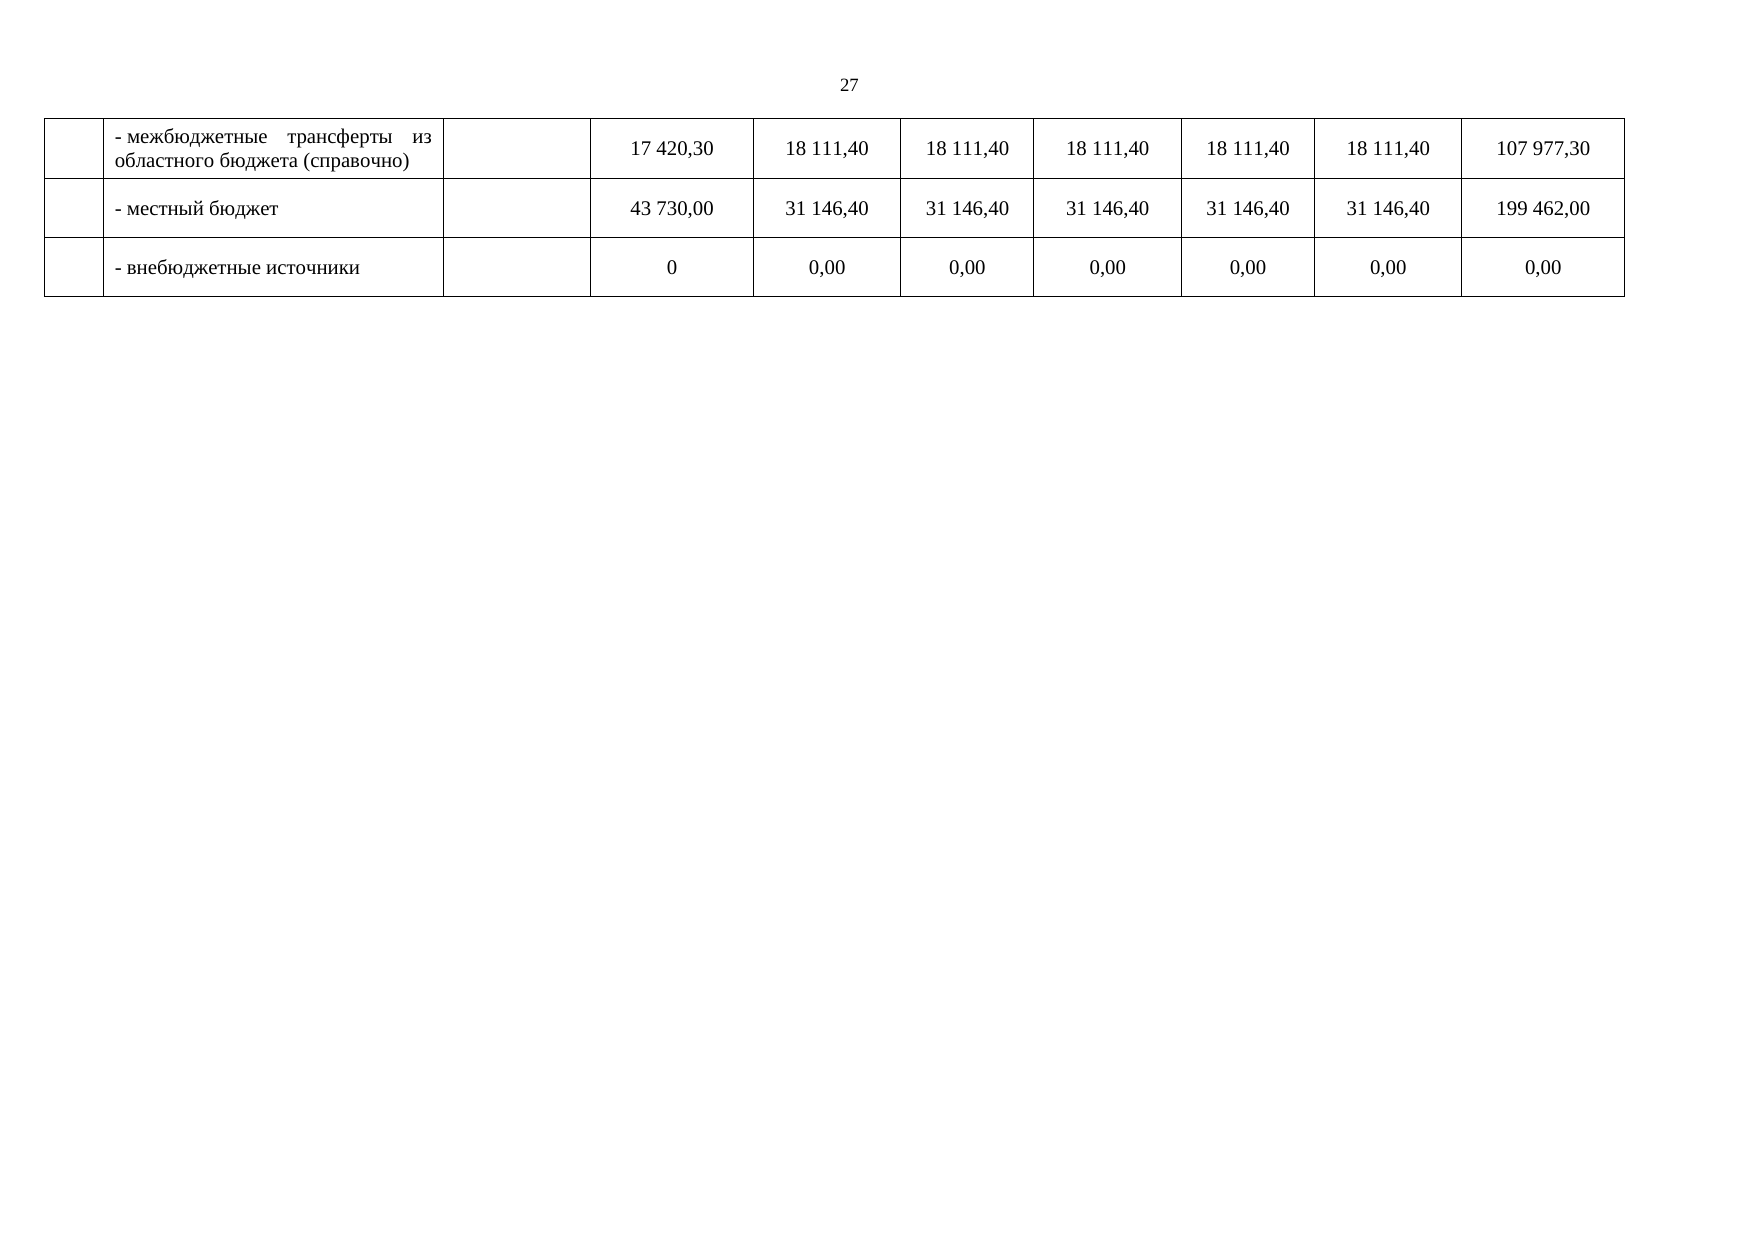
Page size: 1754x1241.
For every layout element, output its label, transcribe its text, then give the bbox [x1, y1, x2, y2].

table_cell 31 146,40 [1034, 179, 1181, 237]
table_cell [444, 179, 590, 237]
table_cell 31 146,40 [1315, 179, 1461, 237]
table_cell 0,00 [1315, 238, 1461, 296]
table_cell 0,00 [1034, 238, 1181, 296]
table_cell - межбюджетные трансферты из областного бюджета (справочно) [104, 119, 443, 177]
table_cell 18 111,40 [901, 119, 1033, 177]
table_cell - внебюджетные источники [104, 238, 443, 296]
table_cell 18 111,40 [754, 119, 900, 177]
table_cell [444, 119, 590, 177]
table_cell 0,00 [1182, 238, 1314, 296]
table_cell 0,00 [754, 238, 900, 296]
table_cell 107 977,30 [1462, 119, 1624, 177]
table_cell [45, 238, 103, 296]
table_cell [444, 238, 590, 296]
table_cell 199 462,00 [1462, 179, 1624, 237]
table_cell 18 111,40 [1315, 119, 1461, 177]
table_cell 0,00 [901, 238, 1033, 296]
table_cell - местный бюджет [104, 179, 443, 237]
table_cell 0 [591, 238, 753, 296]
table_cell 43 730,00 [591, 179, 753, 237]
table_cell [45, 119, 103, 177]
table_cell [45, 179, 103, 237]
table_cell 31 146,40 [901, 179, 1033, 237]
table_cell 31 146,40 [1182, 179, 1314, 237]
table_cell 31 146,40 [754, 179, 900, 237]
table_cell 18 111,40 [1182, 119, 1314, 177]
table_cell 17 420,30 [591, 119, 753, 177]
table_cell 0,00 [1462, 238, 1624, 296]
table_cell 18 111,40 [1034, 119, 1181, 177]
